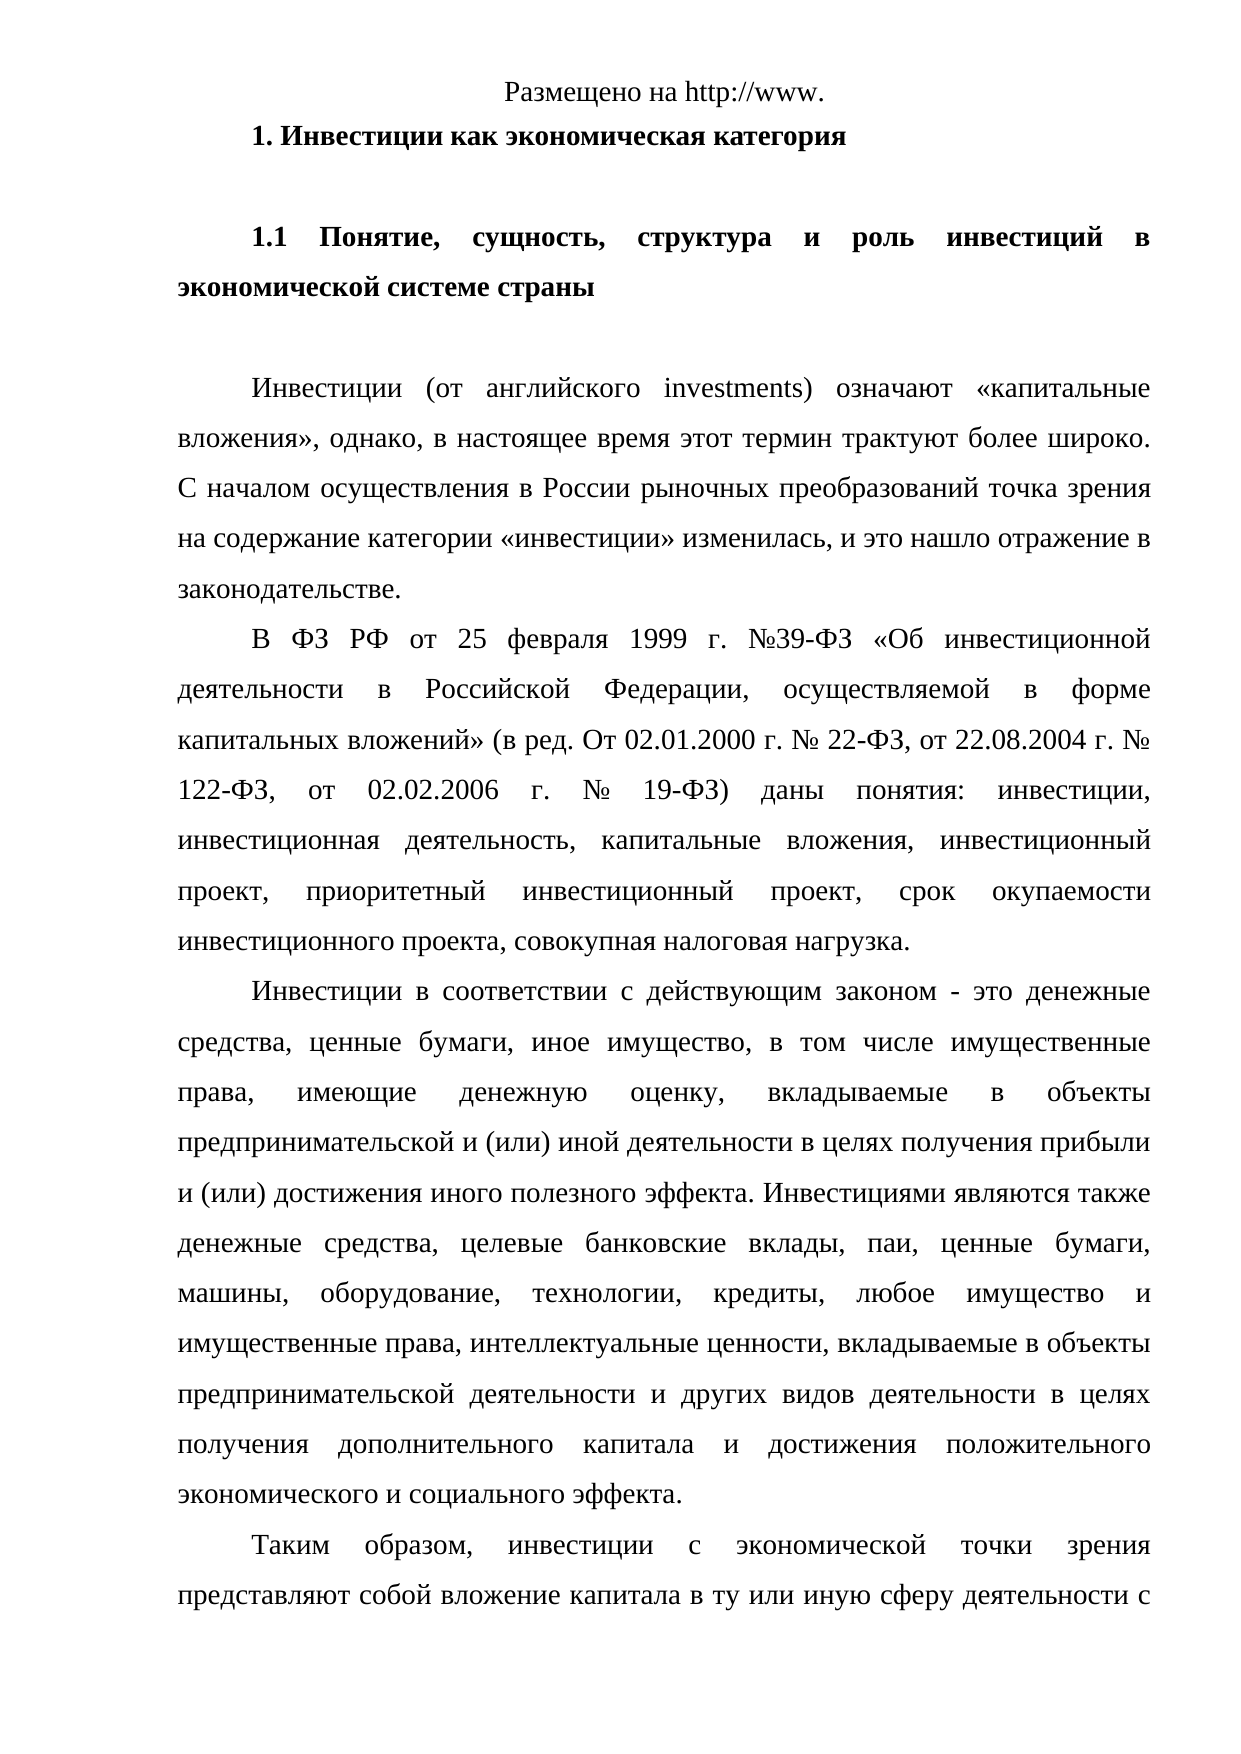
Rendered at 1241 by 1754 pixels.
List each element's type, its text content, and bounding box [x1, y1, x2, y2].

text В ФЗ РФ от 25 февраля 1999 г. №39-ФЗ «Об инвестиционной деятельности в Российской Федерации, осуществляемой в форме капитальных вложений» (в ред. От 02.01.2000 г. № 22-ФЗ, от 22.08.2004 г. № 122-ФЗ, от 02.02.2006 г. № 19-ФЗ) даны понятия: инвестиции, инвестиционная деятельность, капитальные вложения, инвестиционный проект, приоритетный инвестиционный проект, срок окупаемости инвестиционного проекта, совокупная налоговая нагрузка. [177, 621, 1152, 957]
text Инвестиции (от английского investments) означают «капитальные вложения», однако, в настоящее время этот термин трактуют более широко. С началом осуществления в России рыночных преобразований точка зрения на содержание категории «инвестиции» изменилась, и это нашло отражение в законодательстве. [177, 370, 1152, 604]
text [177, 1527, 1152, 1611]
subtitle 1.1 Понятие, сущность, структура и роль инвестиций в экономической системе страны [177, 219, 1152, 303]
subtitle 1. Инвестиции как экономическая категория [177, 118, 1152, 152]
text Инвестиции в соответствии с действующим законом - это денежные средства, ценные бумаги, иное имущество, в том числе имущественные права, имеющие денежную оценку, вкладываемые в объекты предпринимательской и (или) иной деятельности в целях получения прибыли и (или) достижения иного полезного эффекта. Инвестициями являются также денежные средства, целевые банковские вклады, паи, ценные бумаги, машины, оборудование, технологии, кредиты, любое имущество и имущественные права, интеллектуальные ценности, вкладываемые в объекты предпринимательской деятельности и других видов деятельности в целях получения дополнительного капитала и достижения положительного экономического и социального эффекта. [177, 973, 1152, 1510]
